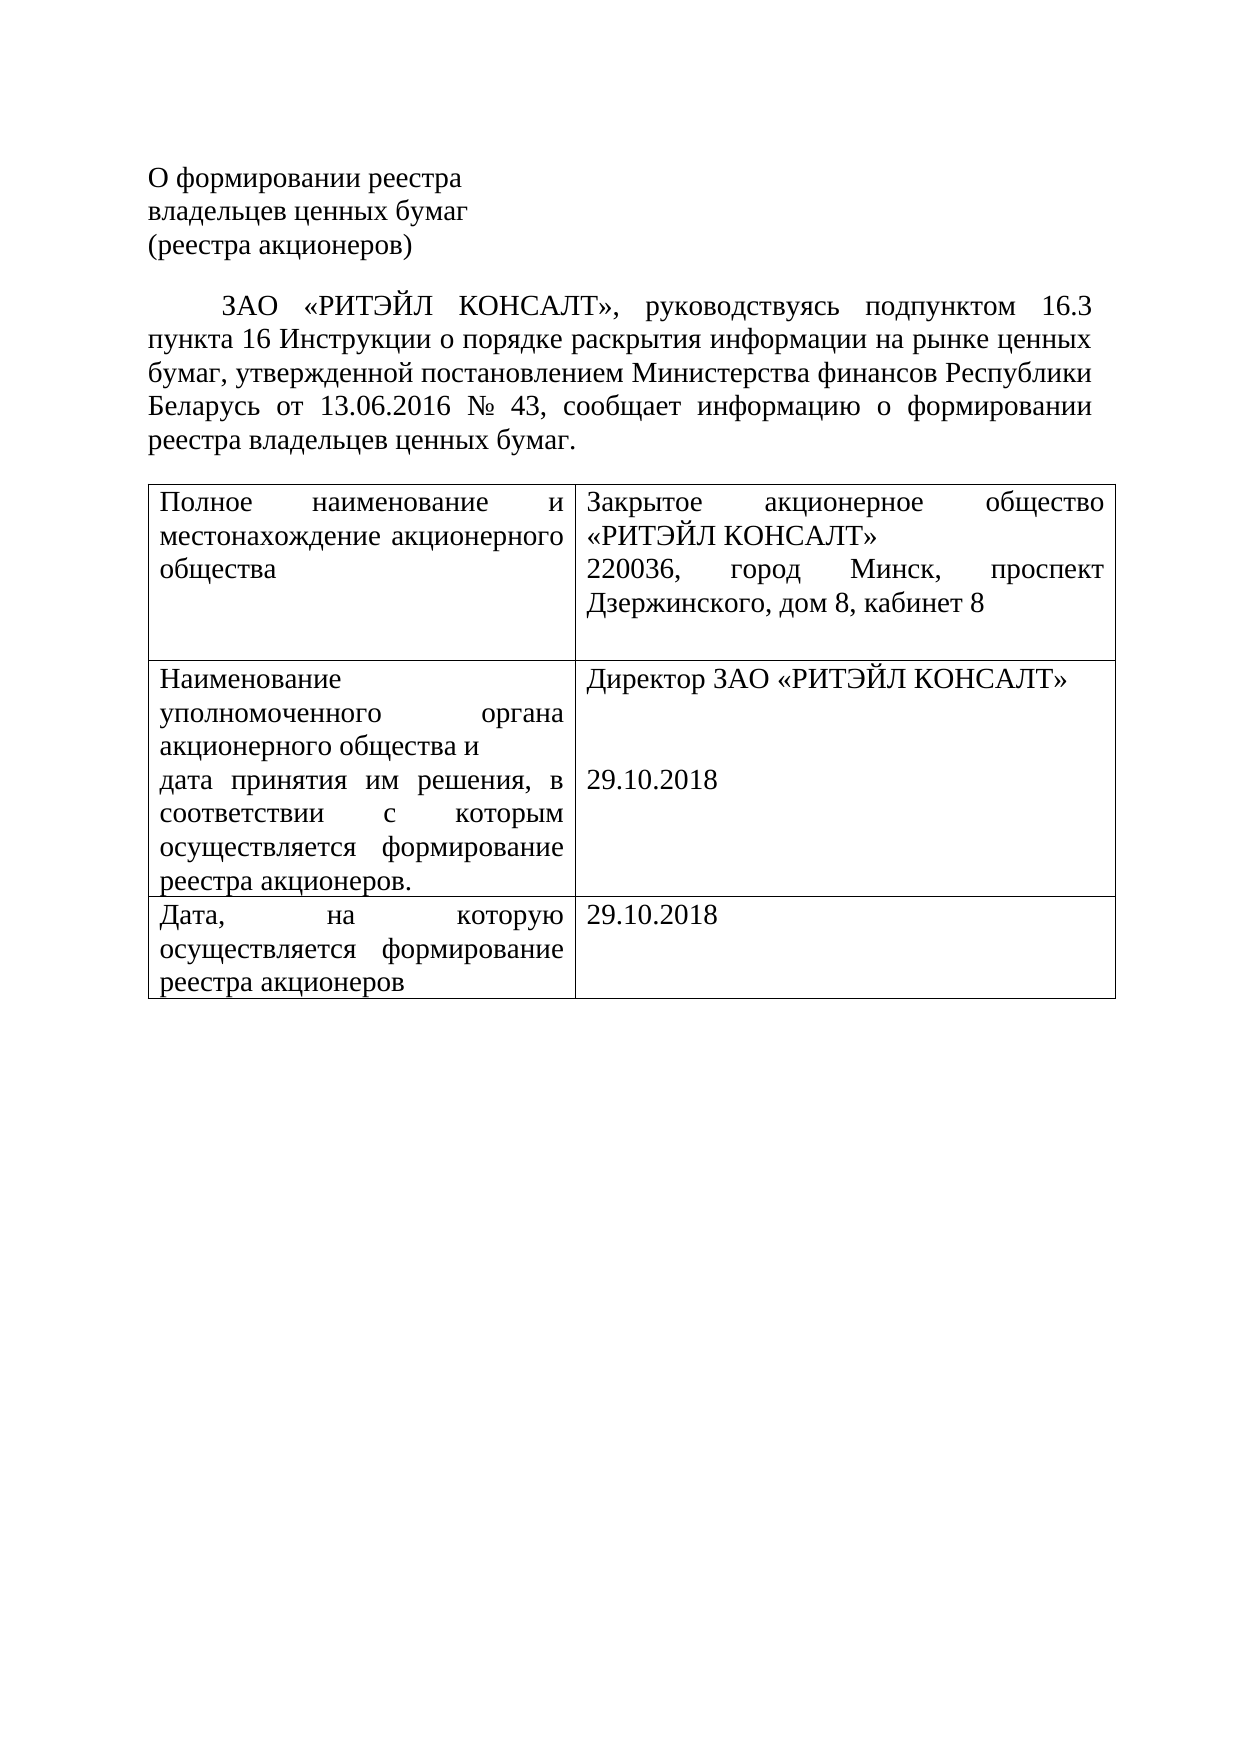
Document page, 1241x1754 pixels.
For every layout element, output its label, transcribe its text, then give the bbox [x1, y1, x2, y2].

table_header О формировании реестра владельцев ценных бумаг (реестра акционеров) [136, 160, 605, 260]
table_header Закрытое акционерное общество «РИТЭЙЛ КОНСАЛТ» 220036, город Минск, проспект Дзержинского, дом 8, кабинет 8 [576, 485, 1115, 660]
table_cell Наименование уполномоченного органа акционерного общества и дата принятия им решения, в соответствии с которым осуществляется формирование реестра акционеров. [149, 661, 575, 896]
text ЗАО «РИТЭЙЛ КОНСАЛТ», руководствуясь подпунктом 16.3 пункта 16 Инструкции о порядке раскрытия информации на рынке ценных бумаг, утвержденной постановлением Министерства финансов Республики Беларусь от 13.06.2016 № 43, сообщает информацию о формировании реестра владельцев ценных бумаг. [148, 288, 1093, 455]
table_cell Директор ЗАО «РИТЭЙЛ КОНСАЛТ» 29.10.2018 [576, 661, 1115, 896]
table_header Полное наименование и местонахождение акционерного общества [149, 485, 575, 660]
table_cell 29.10.2018 [576, 897, 1115, 998]
table_cell Дата, на которую осуществляется формирование реестра акционеров [149, 897, 575, 998]
